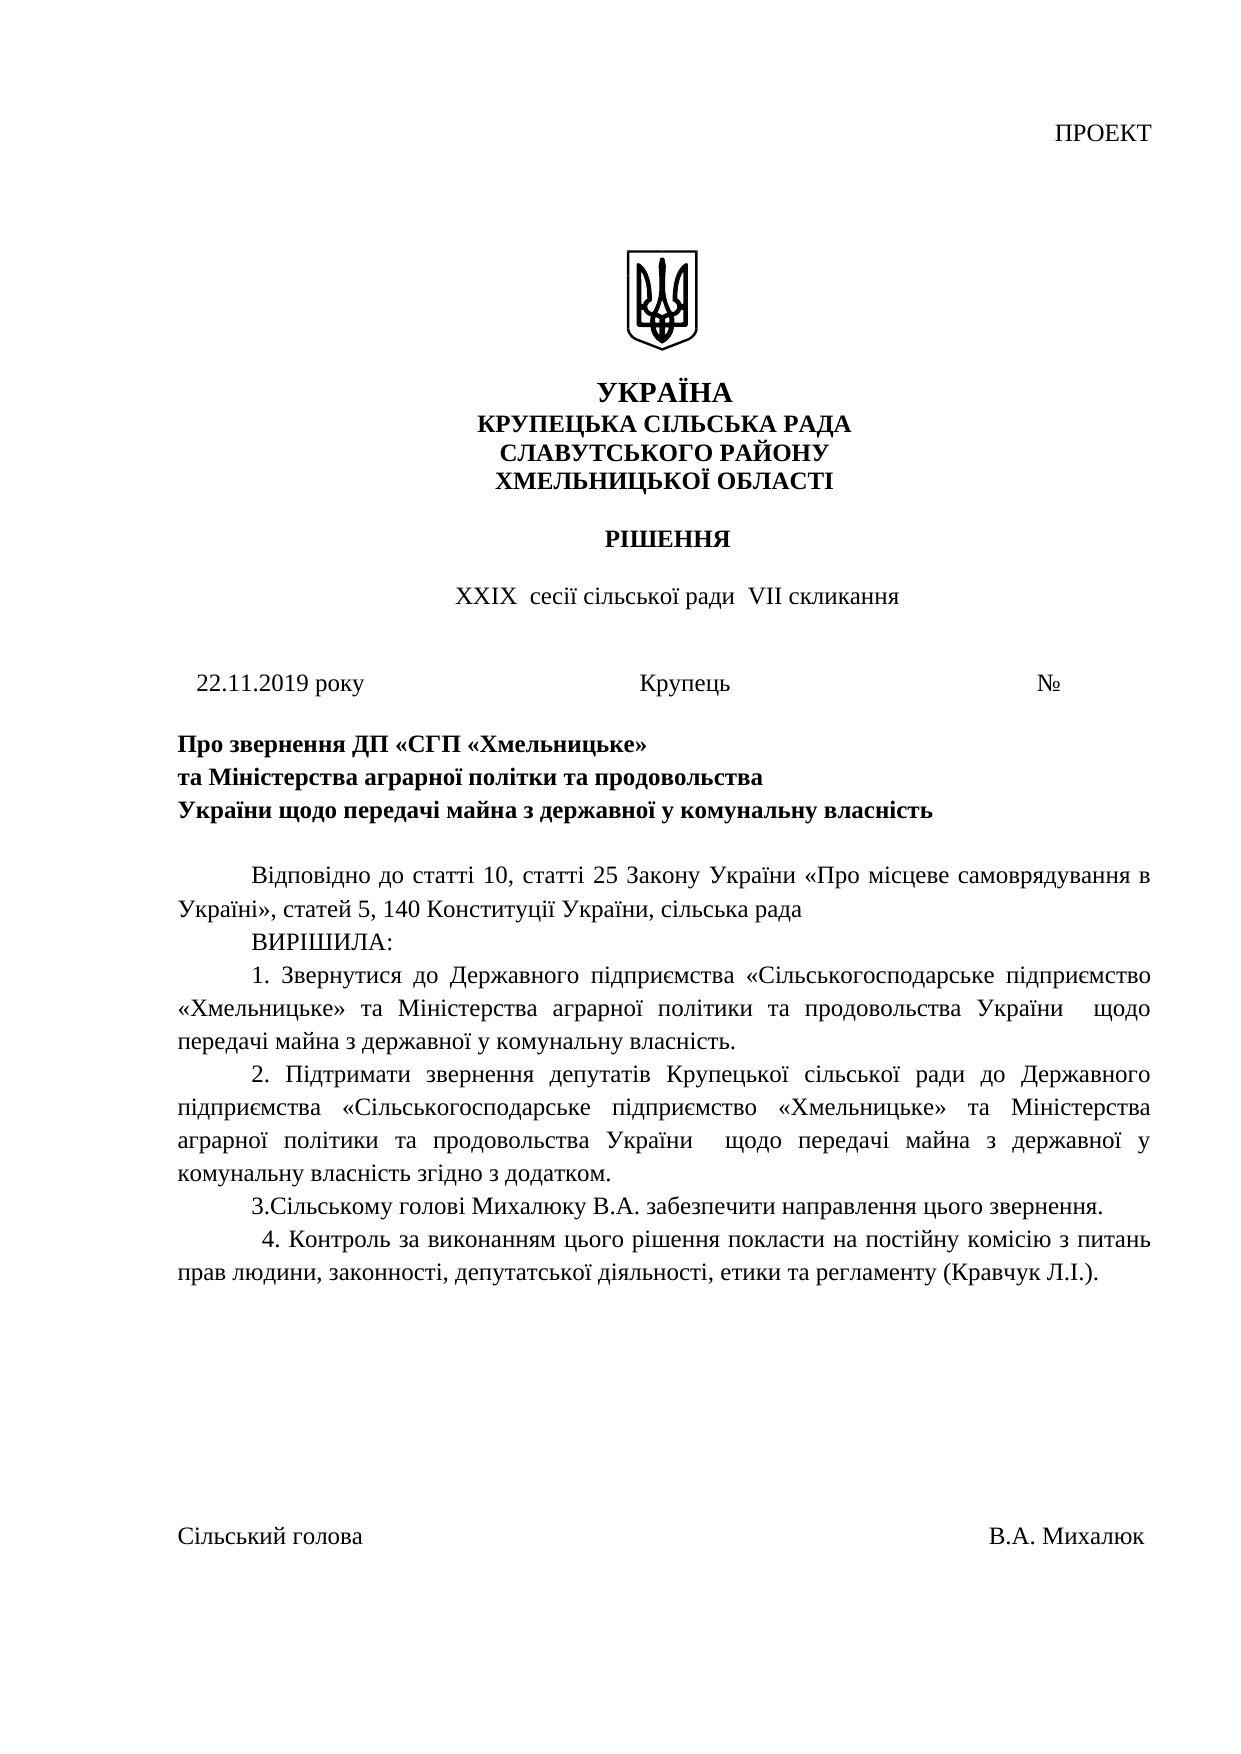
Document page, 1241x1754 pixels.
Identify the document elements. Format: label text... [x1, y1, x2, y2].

text ПРОЕКТ [177, 118, 1152, 147]
text 4. Контроль за виконанням цього рішення покласти на постійну комісію з питань прав людини, законності, депутатської діяльності, етики та регламенту (Кравчук Л.І.). [177, 1224, 1152, 1286]
text ВИРІШИЛА: [177, 927, 1152, 955]
text 22.11.2019 року Крупець № [177, 668, 1152, 696]
subtitle та Міністерства аграрної політки та продовольства [177, 762, 1152, 791]
text 1. Звернутися до Державного підприємства «Сільськогосподарське підприємство «Хмельницьке» та Міністерства аграрної політики та продовольства України щодо передачі майна з державної у комунальну власність. [177, 960, 1152, 1054]
text ХМЕЛЬНИЦЬКОЇ ОБЛАСТІ [177, 466, 1152, 495]
text РІШЕННЯ [177, 524, 1152, 553]
text СЛАВУТСЬКОГО РАЙОНУ [177, 438, 1152, 466]
text Відповідно до статті 10, статті 25 Закону України «Про місцеве самоврядування в Україні», статей 5, 140 Конституції України, сільська рада [177, 861, 1152, 922]
subtitle Про звернення ДП «СГП «Хмельницьке» [177, 729, 1152, 758]
text Сільський голова В.А. Михалюк [177, 1521, 1152, 1550]
subtitle України щодо передачі майна з державної у комунальну власність [177, 795, 1152, 824]
text 2. Підтримати звернення депутатів Крупецької сільської ради до Державного підприємства «Сільськогосподарське підприємство «Хмельницьке» та Міністерства аграрної політики та продовольства України щодо передачі майна з державної у комунальну власність згідно з додатком. [177, 1059, 1152, 1187]
text УКРАЇНА [177, 375, 1152, 409]
text ХХІХ сесії сільської ради VІІ скликання [177, 581, 1152, 610]
text КРУПЕЦЬКА СІЛЬСЬКА РАДА [177, 409, 1152, 438]
text 3.Сільському голові Михалюку В.А. забезпечити направлення цього звернення. [177, 1191, 1152, 1219]
